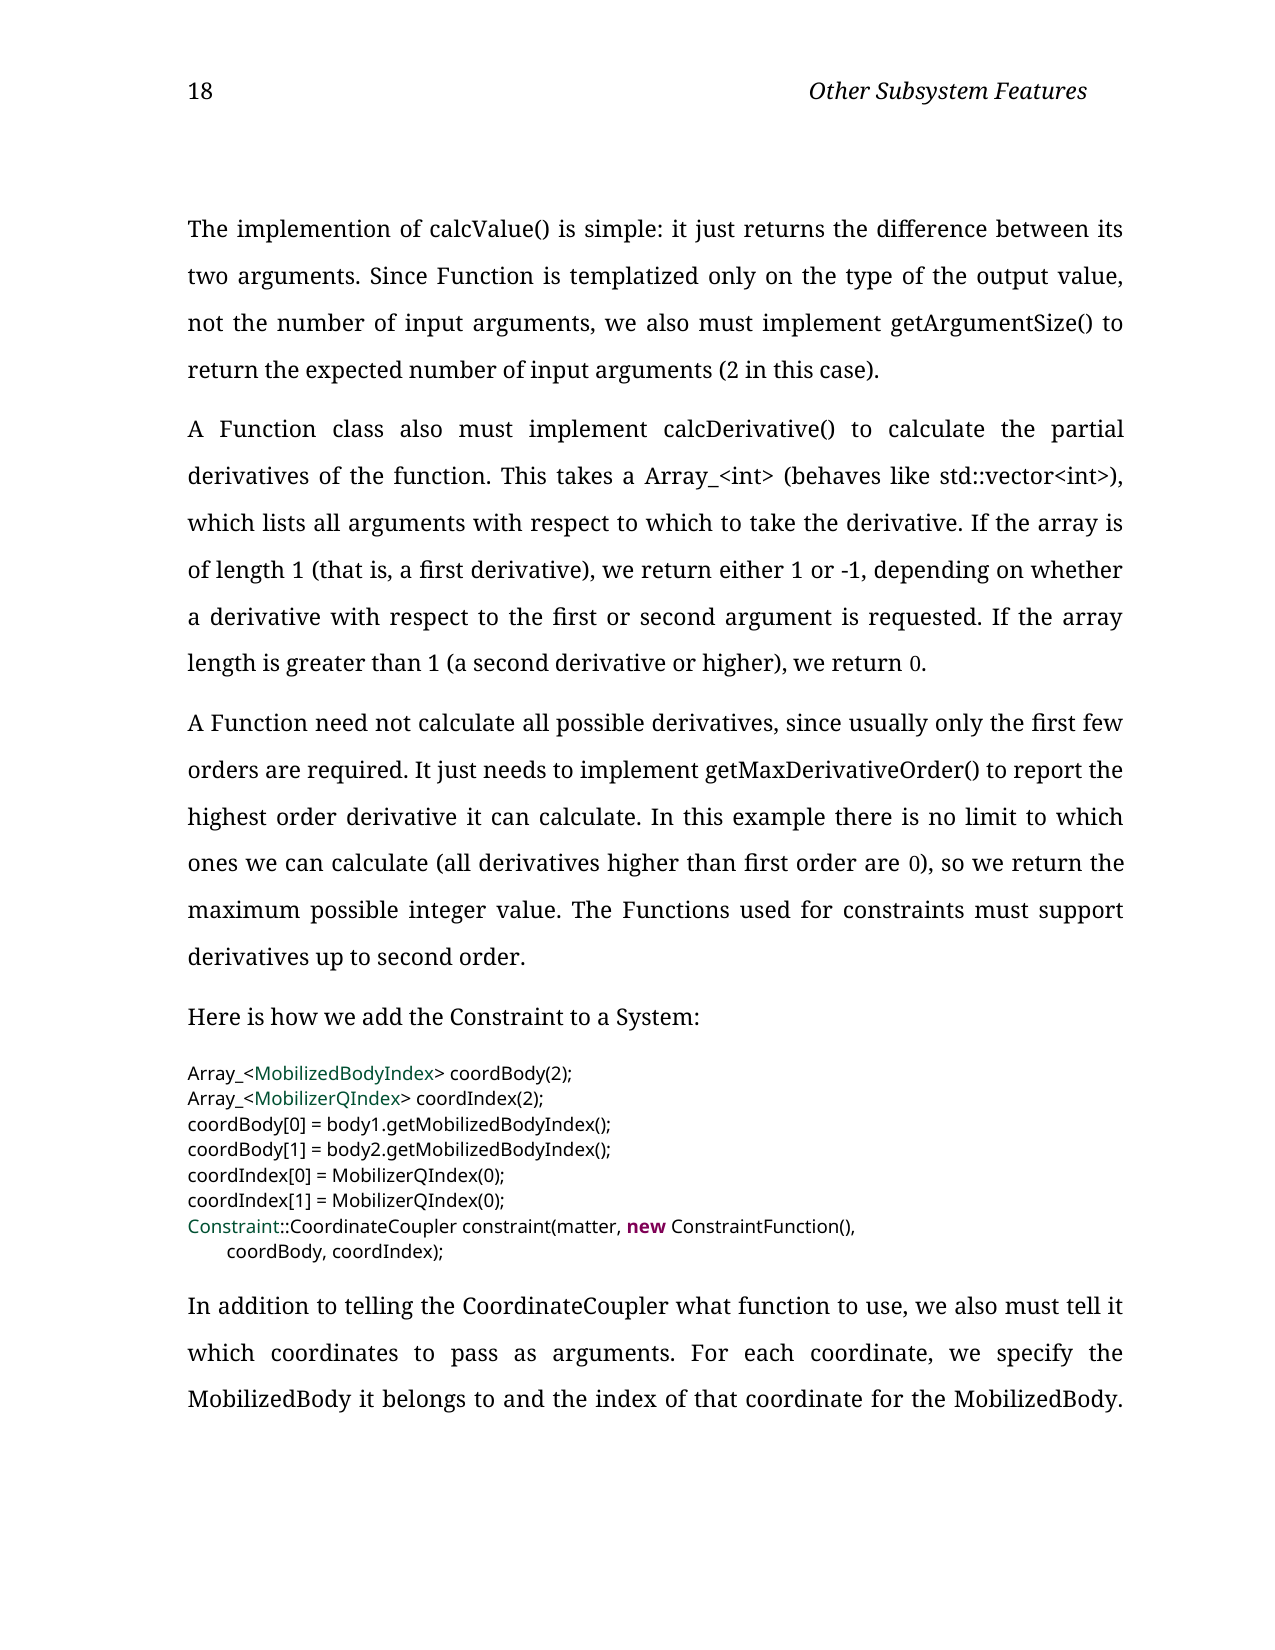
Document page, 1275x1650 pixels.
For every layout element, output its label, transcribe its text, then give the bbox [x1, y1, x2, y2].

text coordBody, coordIndex); [187, 1238, 1125, 1264]
text coordBody[1] = body2.getMobilizedBodyIndex(); [187, 1136, 1125, 1162]
text coordIndex[0] = MobilizerQIndex(0); [187, 1162, 1125, 1187]
text coordIndex[1] = MobilizerQIndex(0); [187, 1187, 1125, 1213]
text The implemention of calcValue() is simple: it just returns the difference between its two arguments. Since Function is templatized only on the type of the output value, not the number of input arguments, we also must implement getArgumentSize() to return the expected number of input arguments (2 in this case). [187, 213, 1125, 385]
text Array_<MobilizerQIndex> coordIndex(2); [187, 1085, 1125, 1111]
text Constraint::CoordinateCoupler constraint(matter, new ConstraintFunction(), [187, 1213, 1125, 1238]
text Array_<MobilizedBodyIndex> coordBody(2); [187, 1060, 1125, 1085]
text coordBody[0] = body1.getMobilizedBodyIndex(); [187, 1111, 1125, 1136]
text A Function class also must implement calcDerivative() to calculate the partial derivatives of the function. This takes a Array_<int> (behaves like std::vector<int>), which lists all arguments with respect to which to take the derivative. If the array is of length 1 (that is, a first derivative), we return either 1 or -1, depending on whether a derivative with respect to the first or second argument is requested. If the array length is greater than 1 (a second derivative or higher), we return 0. [187, 413, 1125, 679]
text A Function need not calculate all possible derivatives, since usually only the first few orders are required. It just needs to implement getMaxDerivativeOrder() to report the highest order derivative it can calculate. In this example there is no limit to which ones we can calculate (all derivatives higher than first order are 0), so we return the maximum possible integer value. The Functions used for constraints must support derivatives up to second order. [187, 707, 1125, 972]
text Here is how we add the Constraint to a System: [187, 1001, 1125, 1032]
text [187, 1289, 1125, 1414]
